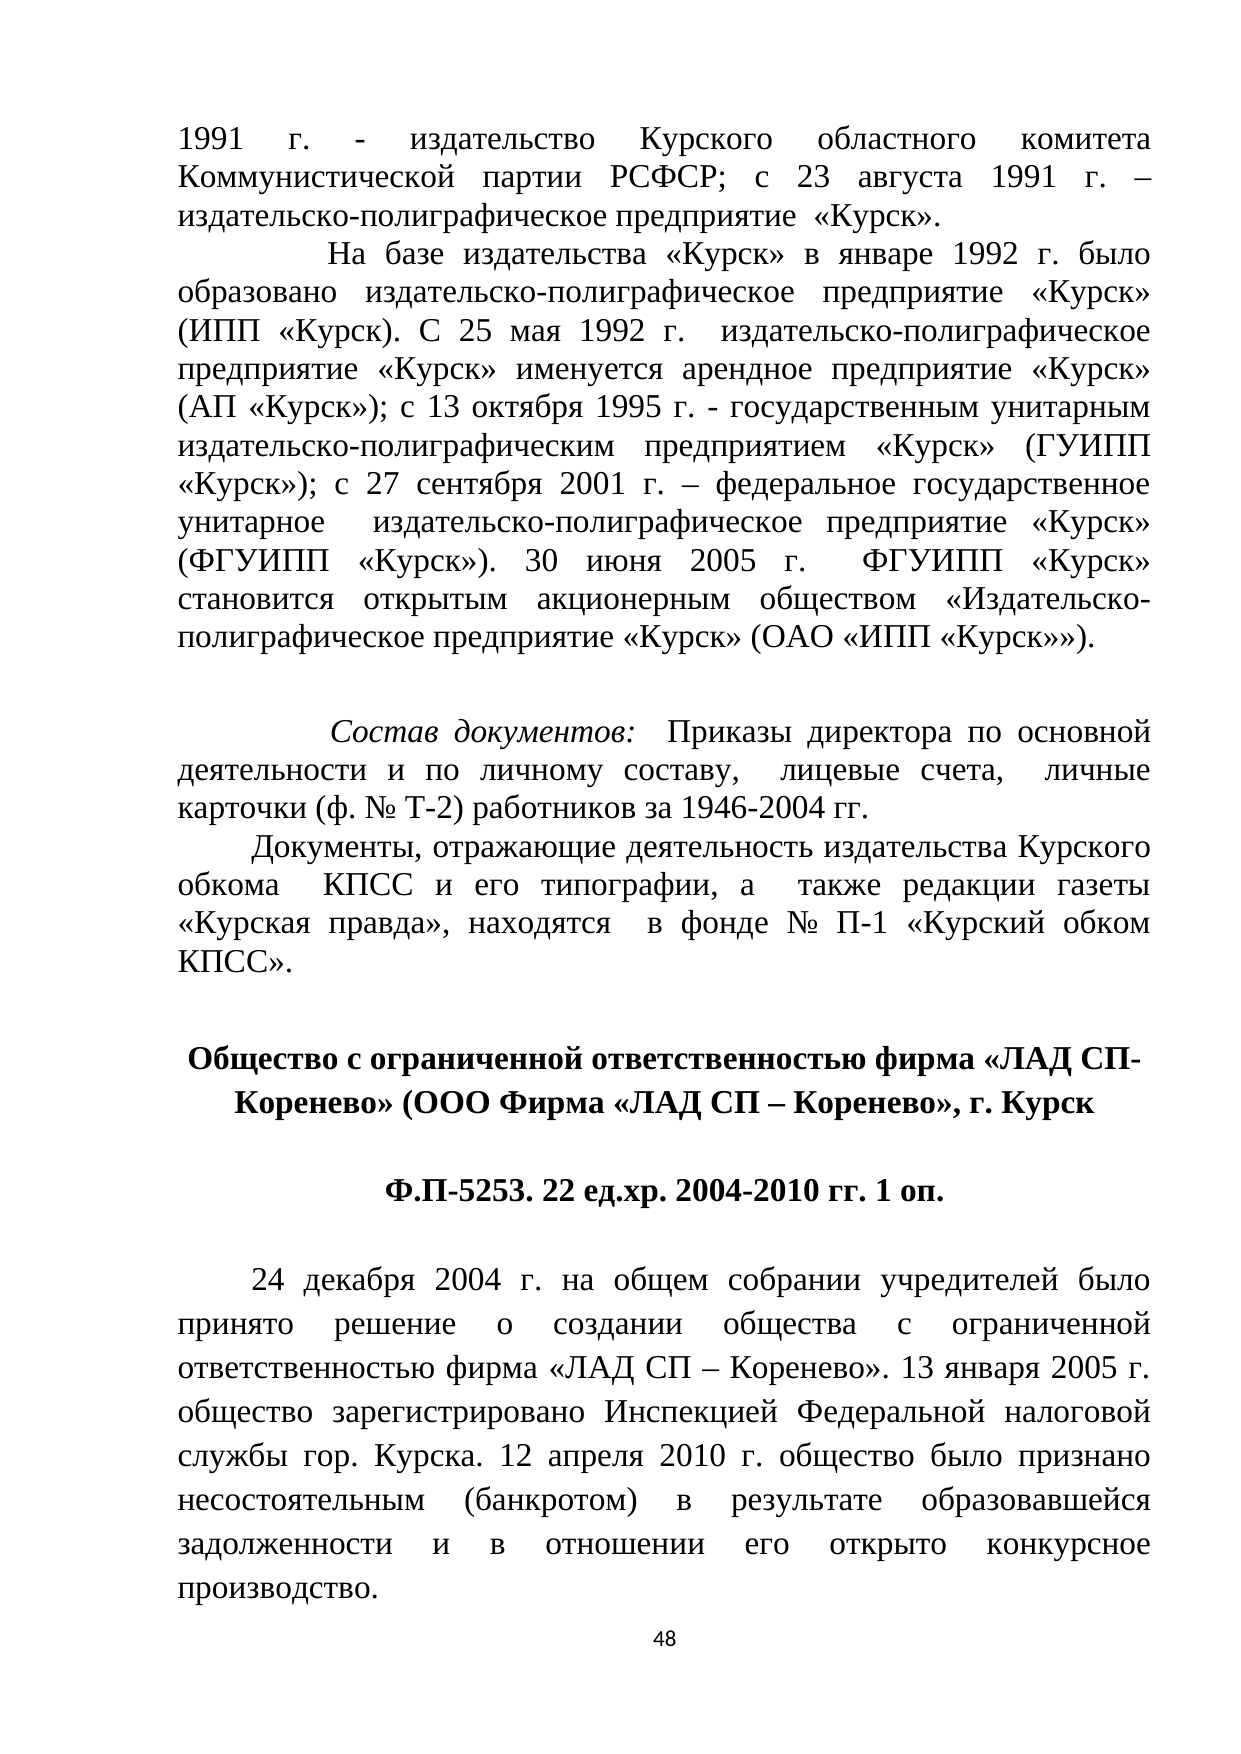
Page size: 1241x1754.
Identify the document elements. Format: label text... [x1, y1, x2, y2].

text 24 декабря 2004 г. на общем собрании учредителей было принято решение о создании общества с ограниченной ответственностью фирма «ЛАД СП – Коренево». 13 января 2005 г. общество зарегистрировано Инспекцией Федеральной налоговой службы гор. Курска. 12 апреля 2010 г. общество было признано несостоятельным (банкротом) в результате образовавшейся задолженности и в отношении его открыто конкурсное производство. [177, 1259, 1152, 1606]
text На базе издательства «Курск» в январе 1992 г. было образовано издательско-полиграфическое предприятие «Курск» (ИПП «Курск). С 25 мая 1992 г. издательско-полиграфическое предприятие «Курск» именуется арендное предприятие «Курск» (АП «Курск»); с 13 октября 1995 г. - государственным унитарным издательско-полиграфическим предприятием «Курск» (ГУИПП «Курск»); с 27 сентября 2001 г. – федеральное государственное унитарное издательско-полиграфическое предприятие «Курск» (ФГУИПП «Курск»). 30 июня 2005 г. ФГУИПП «Курск» становится открытым акционерным обществом «Издательско-полиграфическое предприятие «Курск» (ОАО «ИПП «Курск»»). [177, 233, 1152, 655]
text Ф.П-5253. 22 ед.хр. 2004-2010 гг. 1 оп. [177, 1171, 1152, 1209]
text Состав документов: Приказы директора по основной деятельности и по личному составу, лицевые счета, личные карточки (ф. № Т-2) работников за 1946-2004 гг. [177, 711, 1152, 826]
text Общество с ограниченной ответственностью фирма «ЛАД СП-Коренево» (ООО Фирма «ЛАД СП – Коренево», г. Курск [177, 1038, 1152, 1121]
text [177, 118, 1152, 233]
text Документы, отражающие деятельность издательства Курского обкома КПСС и его типографии, а также редакции газеты «Курская правда», находятся в фонде № П-1 «Курский обком КПСС». [177, 826, 1152, 979]
